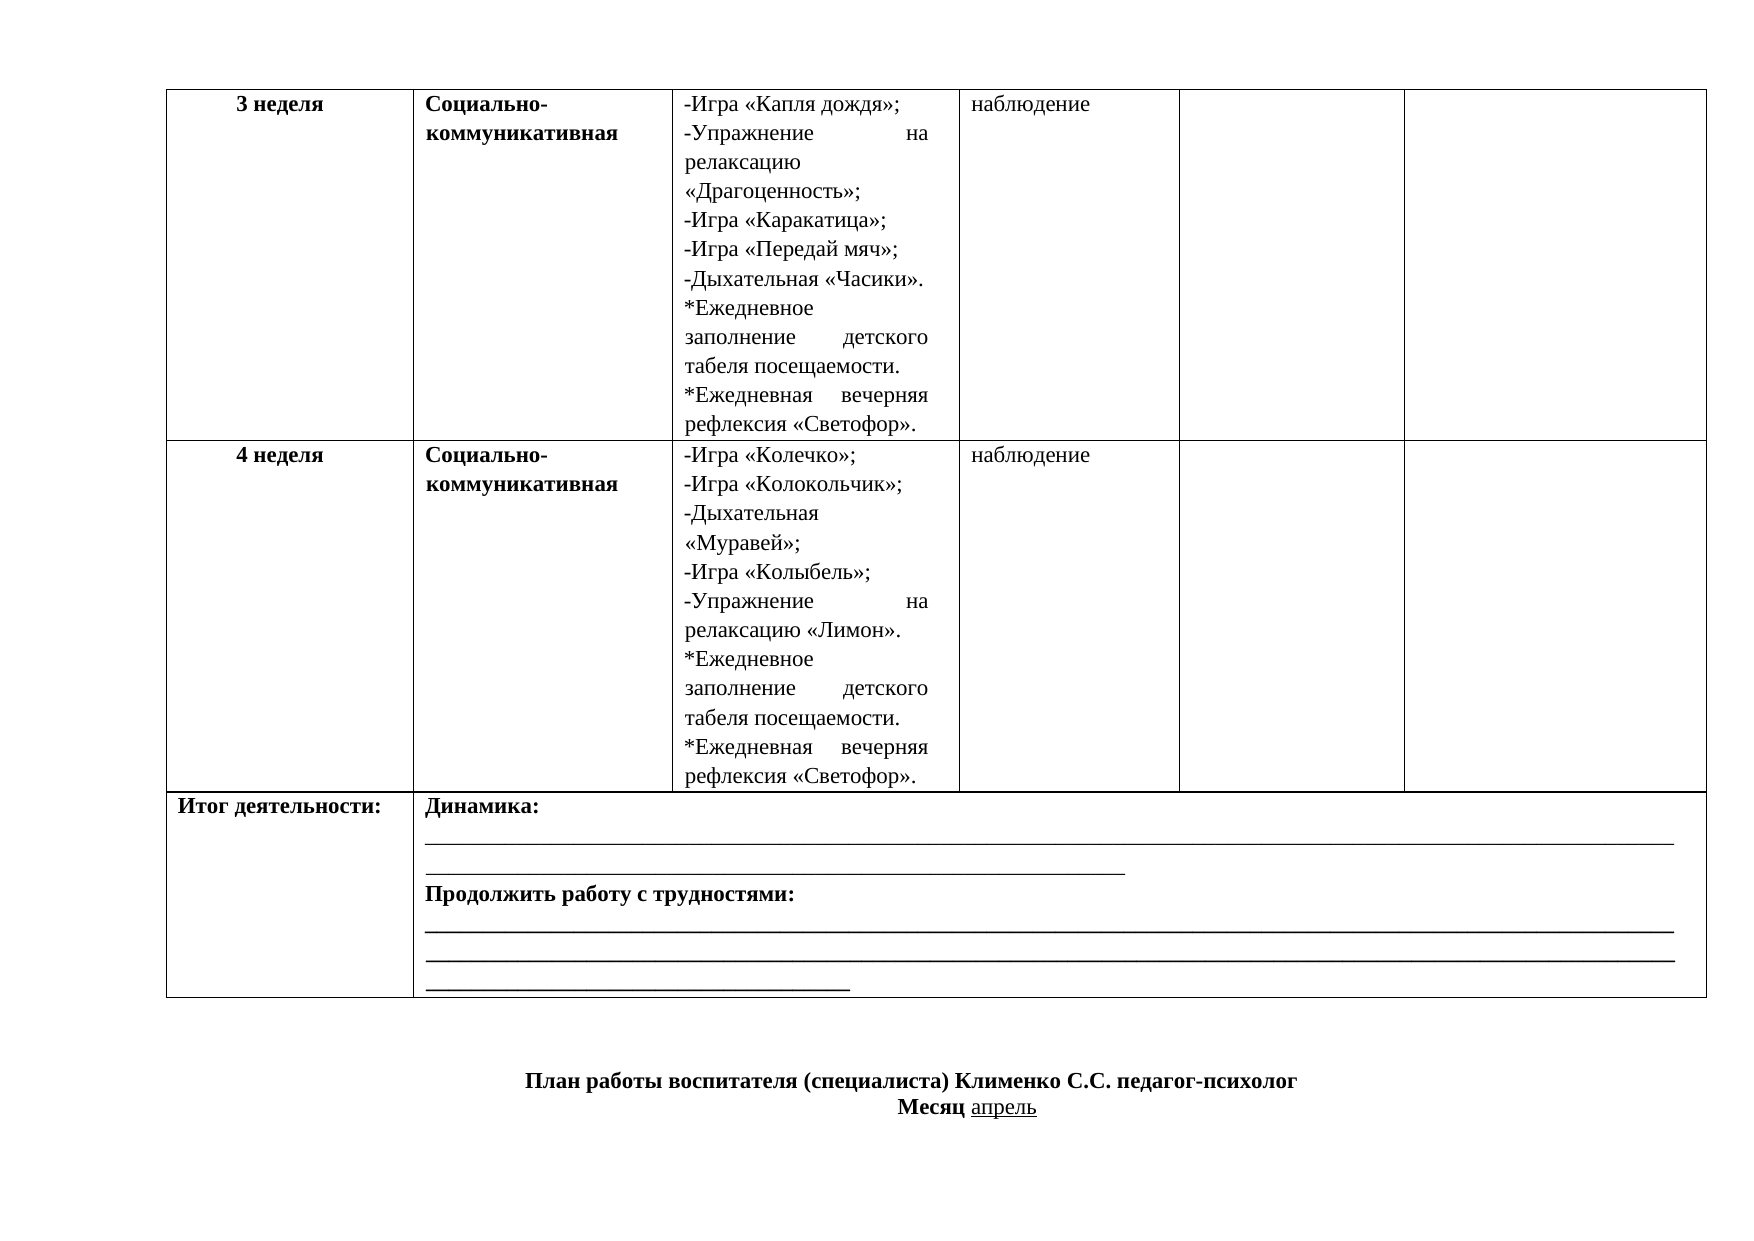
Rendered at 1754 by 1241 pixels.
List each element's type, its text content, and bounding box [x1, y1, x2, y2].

table_cell -Игра «Капля дождя»; -Упражнение на релаксацию «Драгоценность»; -Игра «Каракатица»; -Игра «Передай мяч»; -Дыхательная «Часики». *Ежедневное заполнение детского табеля посещаемости. *Ежедневная вечерняя рефлексия «Светофор». [673, 90, 959, 440]
table_cell [1180, 90, 1404, 440]
table_cell наблюдение [960, 90, 1179, 440]
table_cell [1405, 441, 1706, 791]
table_cell Динамика: __________________________________________________________________________________________________________________________________________________________________________ Продолжить работу с трудностями: _______________________________________________________________________________________________________________________________________________________________________________________________________________________________________________________________ [414, 793, 1706, 997]
text Месяц апрель [289, 1093, 1646, 1119]
text План работы воспитателя (специалиста) Клименко С.С. педагог-психолог [177, 1067, 1646, 1093]
table_cell 4 неделя [167, 441, 413, 791]
table_cell наблюдение [960, 441, 1179, 791]
table_cell Социально-коммуникативная [414, 441, 672, 791]
table_cell Итог деятельности: [167, 793, 413, 997]
table_cell [1405, 90, 1706, 440]
table_cell [1180, 441, 1404, 791]
table_cell -Игра «Колечко»; -Игра «Колокольчик»; -Дыхательная «Муравей»; -Игра «Колыбель»; -Упражнение на релаксацию «Лимон». *Ежедневное заполнение детского табеля посещаемости. *Ежедневная вечерняя рефлексия «Светофор». [673, 441, 959, 791]
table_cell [414, 90, 672, 440]
table_cell 3 неделя [167, 90, 413, 440]
